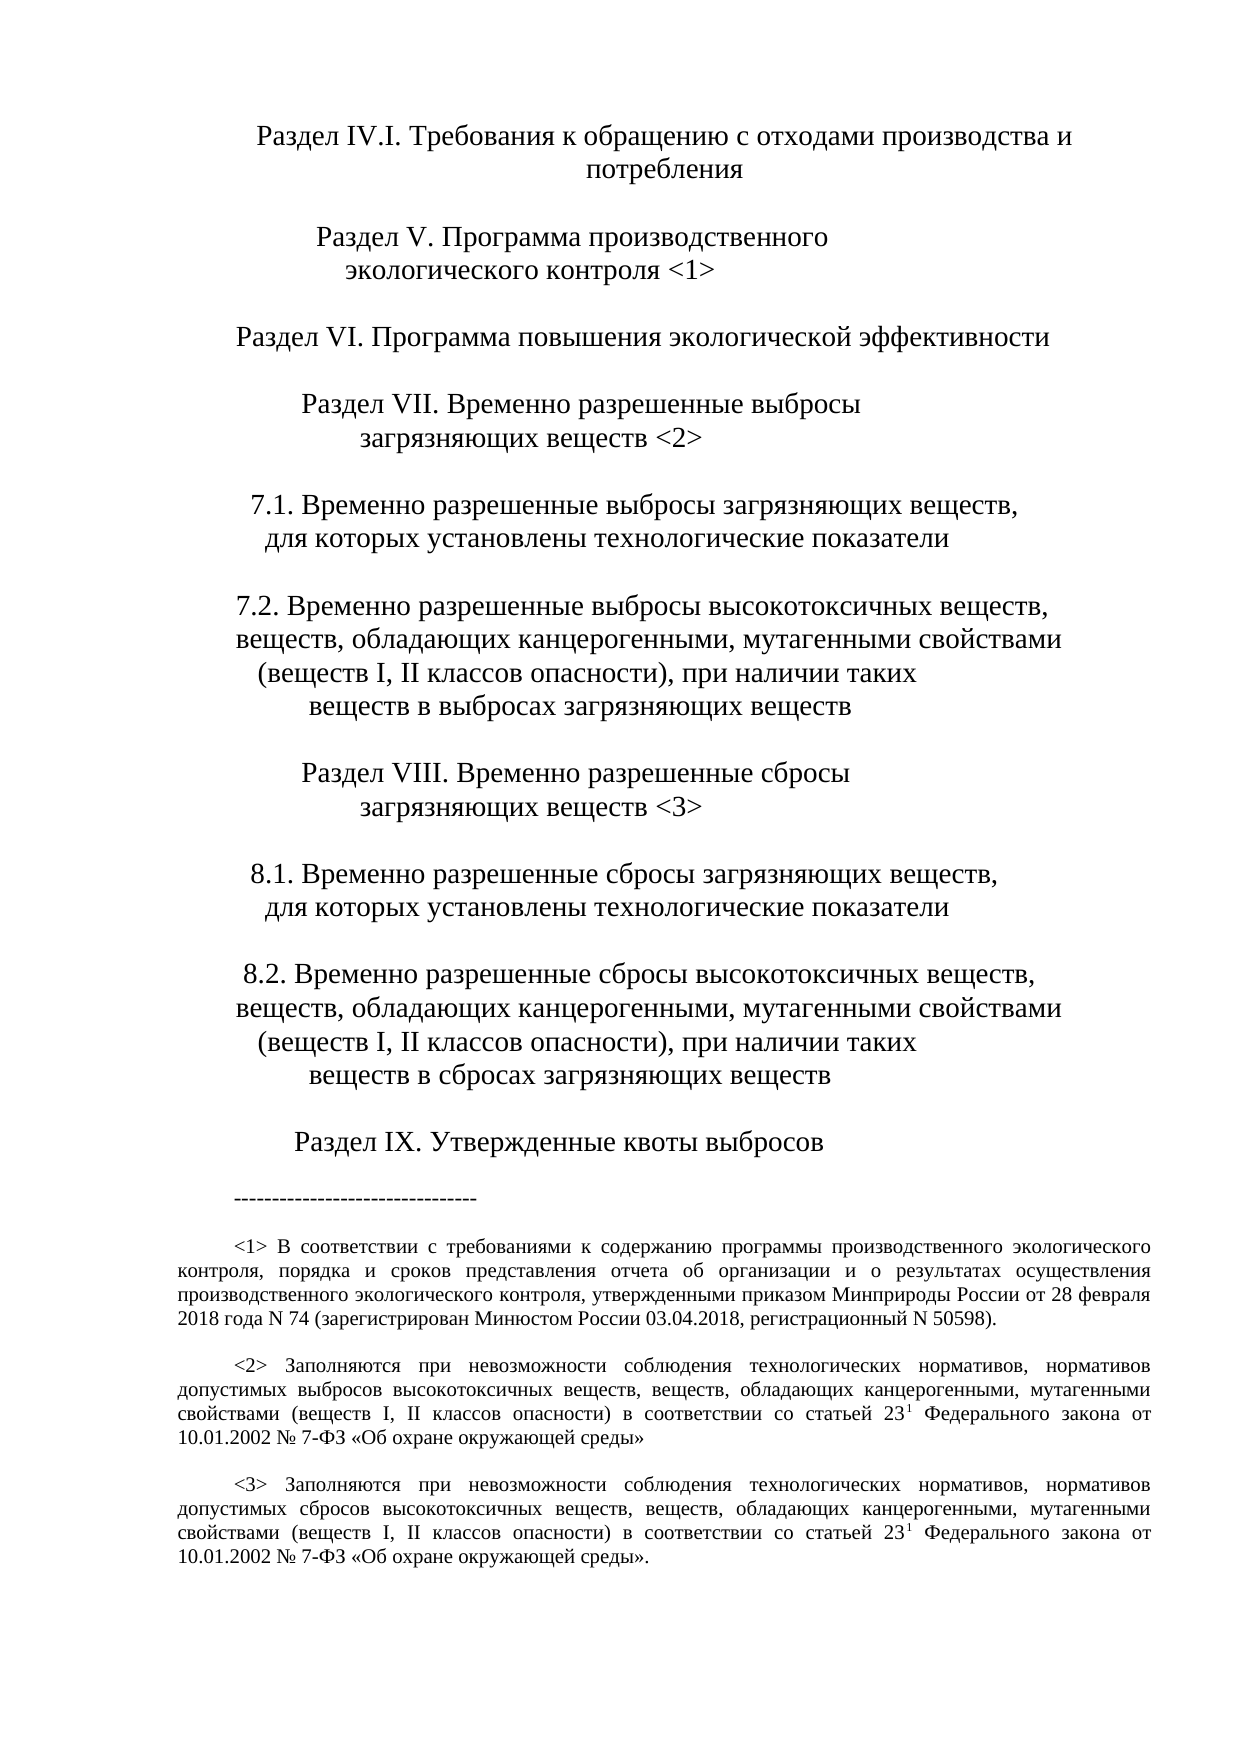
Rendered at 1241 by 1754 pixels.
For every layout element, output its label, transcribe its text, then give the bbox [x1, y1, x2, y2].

text для которых установлены технологические показатели [177, 521, 1152, 554]
text 8.1. Временно разрешенные сбросы загрязняющих веществ, [177, 856, 1152, 889]
text Раздел VI. Программа повышения экологической эффективности [177, 319, 1152, 353]
text <3> Заполняются при невозможности соблюдения технологических нормативов, нормативов допустимых сбросов высокотоксичных веществ, веществ, обладающих канцерогенными, мутагенными свойствами (веществ I, II классов опасности) в соответствии со статьей 231 Федерального закона от 10.01.2002 № 7-ФЗ «Об охране окружающей среды». [177, 1472, 1152, 1568]
text Раздел VII. Временно разрешенные выбросы [177, 386, 1152, 420]
text веществ в сбросах загрязняющих веществ [177, 1057, 1152, 1091]
text 7.2. Временно разрешенные выбросы высокотоксичных веществ, [177, 588, 1152, 621]
text 8.2. Временно разрешенные сбросы высокотоксичных веществ, [177, 957, 1152, 990]
text <1> В соответствии с требованиями к содержанию программы производственного экологического контроля, порядка и сроков представления отчета об организации и о результатах осуществления производственного экологического контроля, утвержденными приказом Минприроды России от 28 февраля 2018 года N 74 (зарегистрирован Минюстом России 03.04.2018, регистрационный N 50598). [177, 1233, 1152, 1330]
text 7.1. Временно разрешенные выбросы загрязняющих веществ, [177, 487, 1152, 521]
text (веществ I, II классов опасности), при наличии таких [177, 1024, 1152, 1057]
text загрязняющих веществ <2> [177, 420, 1152, 453]
text <2> Заполняются при невозможности соблюдения технологических нормативов, нормативов допустимых выбросов высокотоксичных веществ, веществ, обладающих канцерогенными, мутагенными свойствами (веществ I, II классов опасности) в соответствии со статьей 231 Федерального закона от 10.01.2002 № 7-ФЗ «Об охране окружающей среды» [177, 1353, 1152, 1449]
text веществ в выбросах загрязняющих веществ [177, 688, 1152, 722]
text -------------------------------- [177, 1184, 1152, 1211]
text (веществ I, II классов опасности), при наличии таких [177, 655, 1152, 688]
text Раздел IV.I. Требования к обращению с отходами производства и потребления [177, 118, 1152, 185]
text экологического контроля <1> [177, 252, 1152, 286]
text Раздел IX. Утвержденные квоты выбросов [177, 1124, 1152, 1158]
text загрязняющих веществ <3> [177, 789, 1152, 822]
text Раздел V. Программа производственного [177, 219, 1152, 252]
text веществ, обладающих канцерогенными, мутагенными свойствами [177, 621, 1152, 655]
text для которых установлены технологические показатели [177, 889, 1152, 923]
text веществ, обладающих канцерогенными, мутагенными свойствами [177, 990, 1152, 1024]
text Раздел VIII. Временно разрешенные сбросы [177, 755, 1152, 789]
